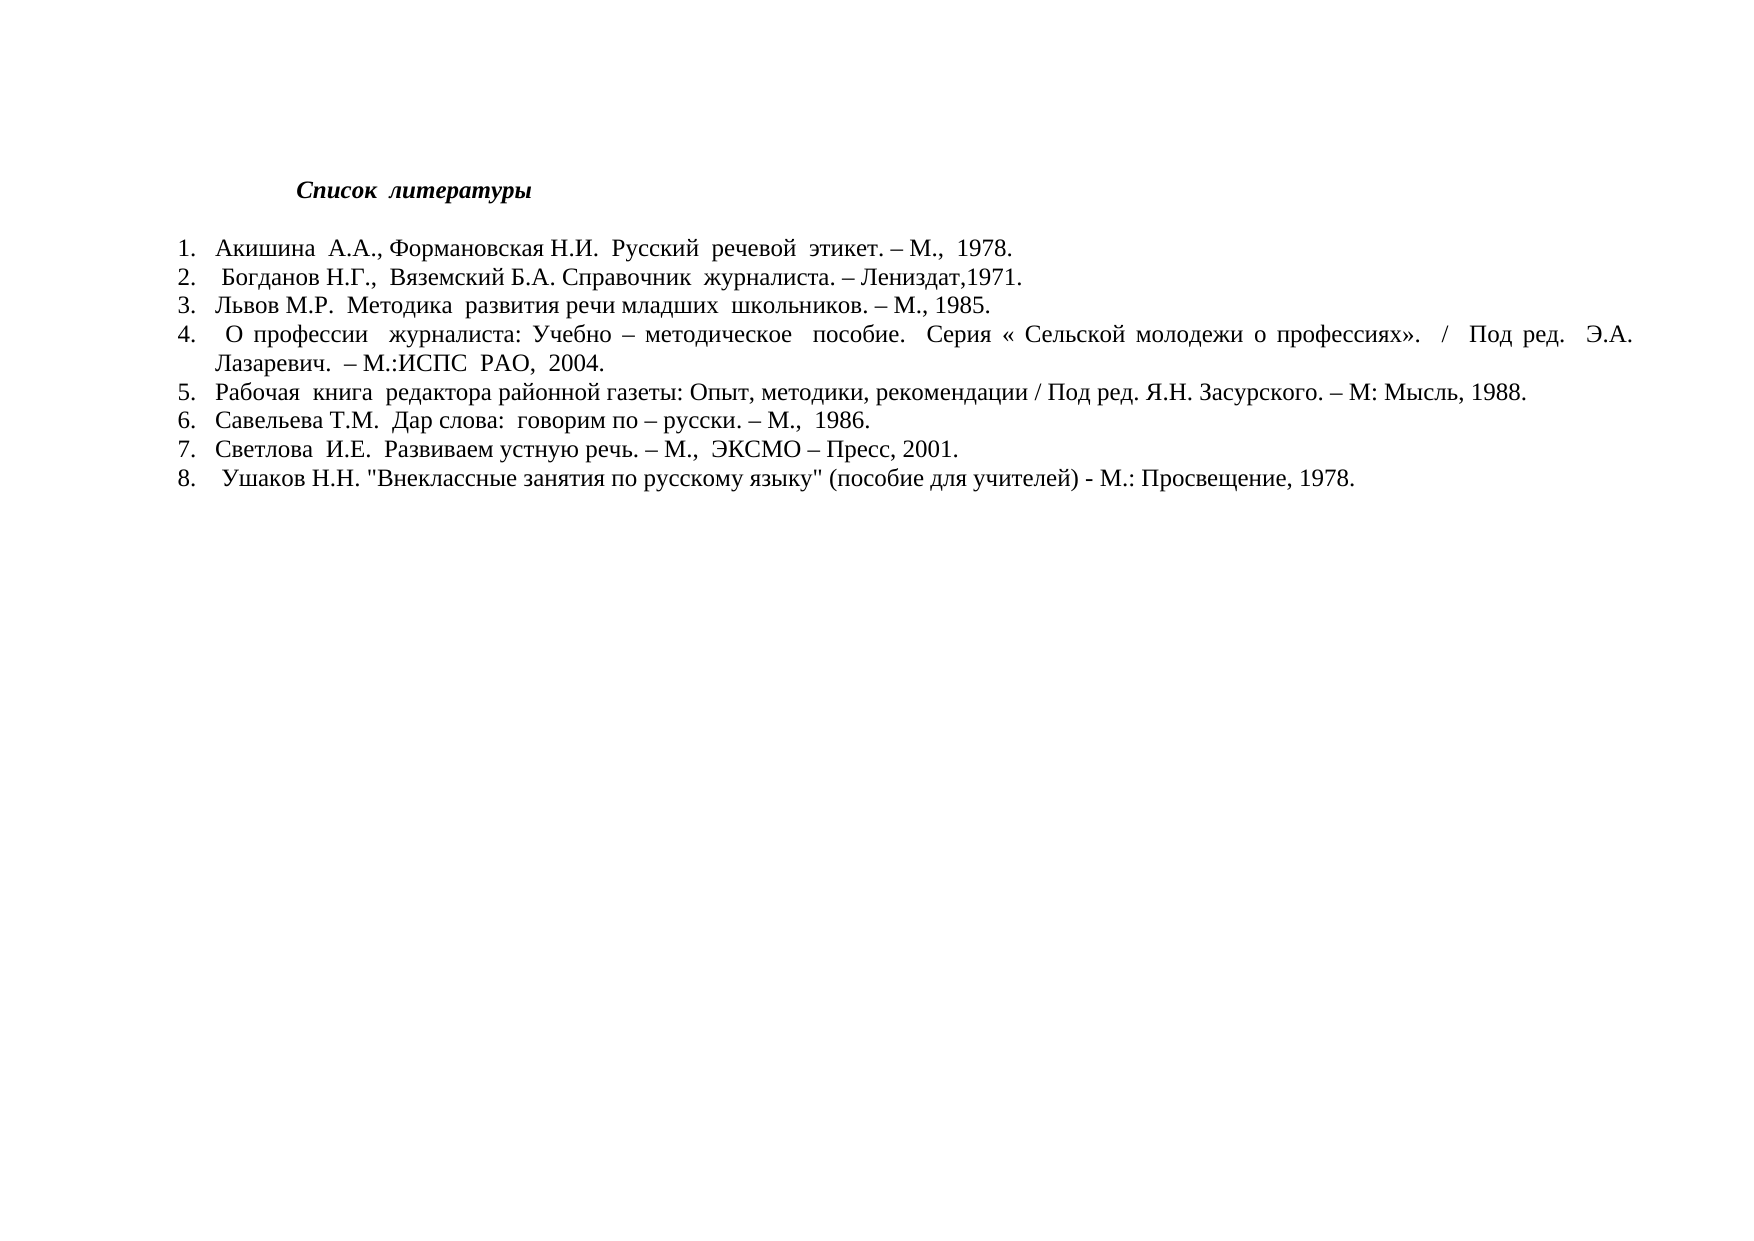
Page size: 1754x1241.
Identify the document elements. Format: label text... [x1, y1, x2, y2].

list Ушаков Н.Н. "Внеклассные занятия по русскому языку" (пособие для учителей) - М.: Просвещение, 1978. [177, 463, 1636, 492]
list Акишина А.А., Формановская Н.И. Русский речевой этикет. – М., 1978. [177, 233, 1636, 262]
text Список литературы [177, 176, 1636, 204]
list Львов М.Р. Методика развития речи младших школьников. – М., 1985. [177, 291, 1636, 319]
list Рабочая книга редактора районной газеты: Опыт, методики, рекомендации / Под ред. Я.Н. Засурского. – М: Мысль, 1988. [177, 377, 1636, 406]
list Богданов Н.Г., Вяземский Б.А. Справочник журналиста. – Лениздат,1971. [177, 262, 1636, 291]
list Светлова И.Е. Развиваем устную речь. – М., ЭКСМО – Пресс, 2001. [177, 434, 1636, 463]
list О профессии журналиста: Учебно – методическое пособие. Серия « Сельской молодежи о профессиях». / Под ред. Э.А. Лазаревич. – М.:ИСПС РАО, 2004. [177, 319, 1636, 377]
list Савельева Т.М. Дар слова: говорим по – русски. – М., 1986. [177, 406, 1636, 434]
